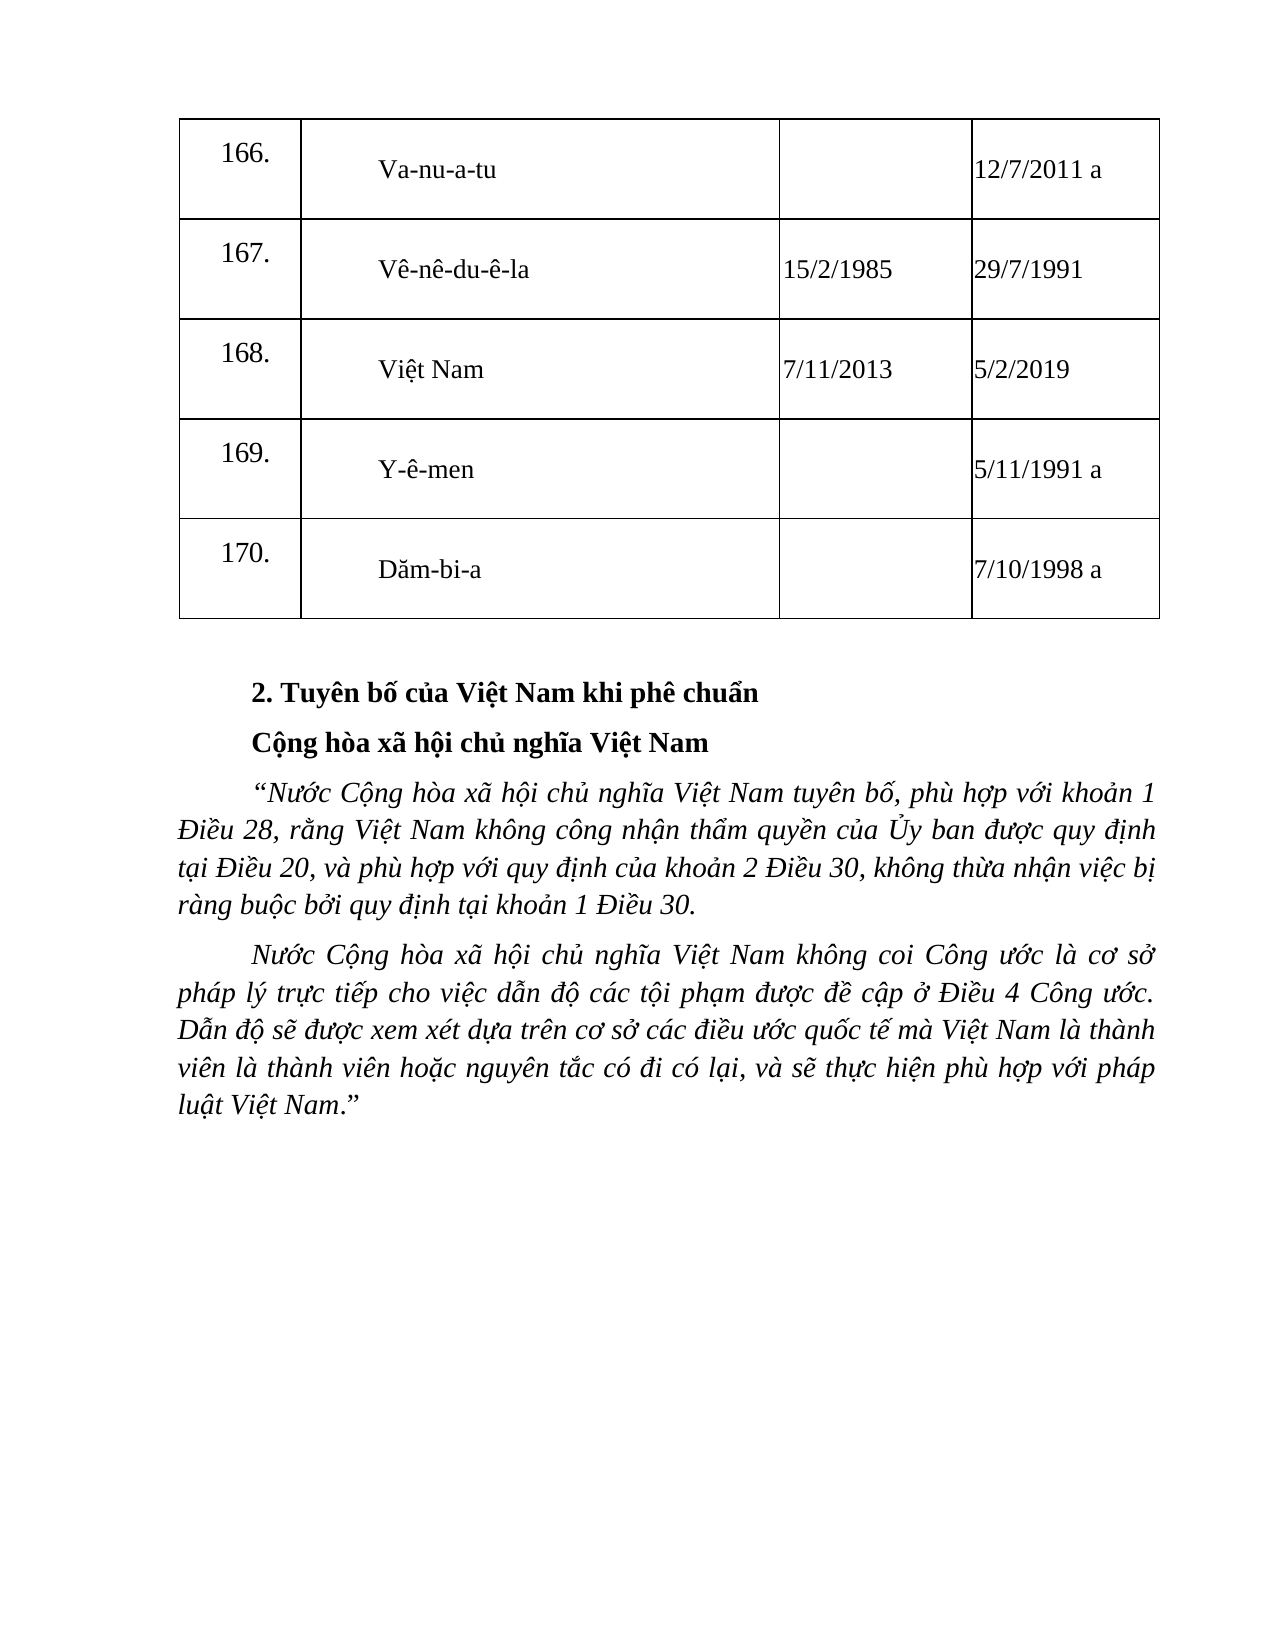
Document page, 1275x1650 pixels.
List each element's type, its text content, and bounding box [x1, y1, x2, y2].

table_cell 5/2/2019 [973, 320, 1159, 418]
table_cell Dăm-bi-a [302, 519, 779, 618]
table_cell 29/7/1991 [973, 220, 1159, 318]
text 2. Tuyên bố của Việt Nam khi phê chuẩn [177, 675, 1157, 708]
table_cell [180, 320, 300, 418]
table_cell 7/11/2013 [780, 320, 971, 418]
table_cell [180, 120, 300, 218]
table_cell [180, 420, 300, 518]
text Cộng hòa xã hội chủ nghĩa Việt Nam [177, 725, 1157, 758]
text Nước Cộng hòa xã hội chủ nghĩa Việt Nam không coi Công ước là cơ sở pháp lý trực tiếp cho việc dẫn độ các tội phạm được đề cập ở Điều 4 Công ước. Dẫn độ sẽ được xem xét dựa trên cơ sở các điều ước quốc tế mà Việt Nam là thành viên là thành viên hoặc nguyên tắc có đi có lại, và sẽ thực hiện phù hợp với pháp luật Việt Nam.” [177, 937, 1157, 1121]
table_cell [780, 120, 971, 218]
table_cell [180, 220, 300, 318]
table_cell 12/7/2011 a [973, 120, 1159, 218]
table_cell Việt Nam [302, 320, 779, 418]
table_cell 7/10/1998 a [973, 519, 1159, 618]
table_cell [180, 519, 300, 618]
table_cell 15/2/1985 [780, 220, 971, 318]
table_cell 5/11/1991 a [973, 420, 1159, 518]
table_cell [780, 519, 971, 618]
table_cell Va-nu-a-tu [302, 120, 779, 218]
table_cell Vê-nê-du-ê-la [302, 220, 779, 318]
table_cell [780, 420, 971, 518]
table_cell Y-ê-men [302, 420, 779, 518]
text “Nước Cộng hòa xã hội chủ nghĩa Việt Nam tuyên bố, phù hợp với khoản 1 Điều 28, rằng Việt Nam không công nhận thẩm quyền của Ủy ban được quy định tại Điều 20, và phù hợp với quy định của khoản 2 Điều 30, không thừa nhận việc bị ràng buộc bởi quy định tại khoản 1 Điều 30. [177, 775, 1157, 921]
